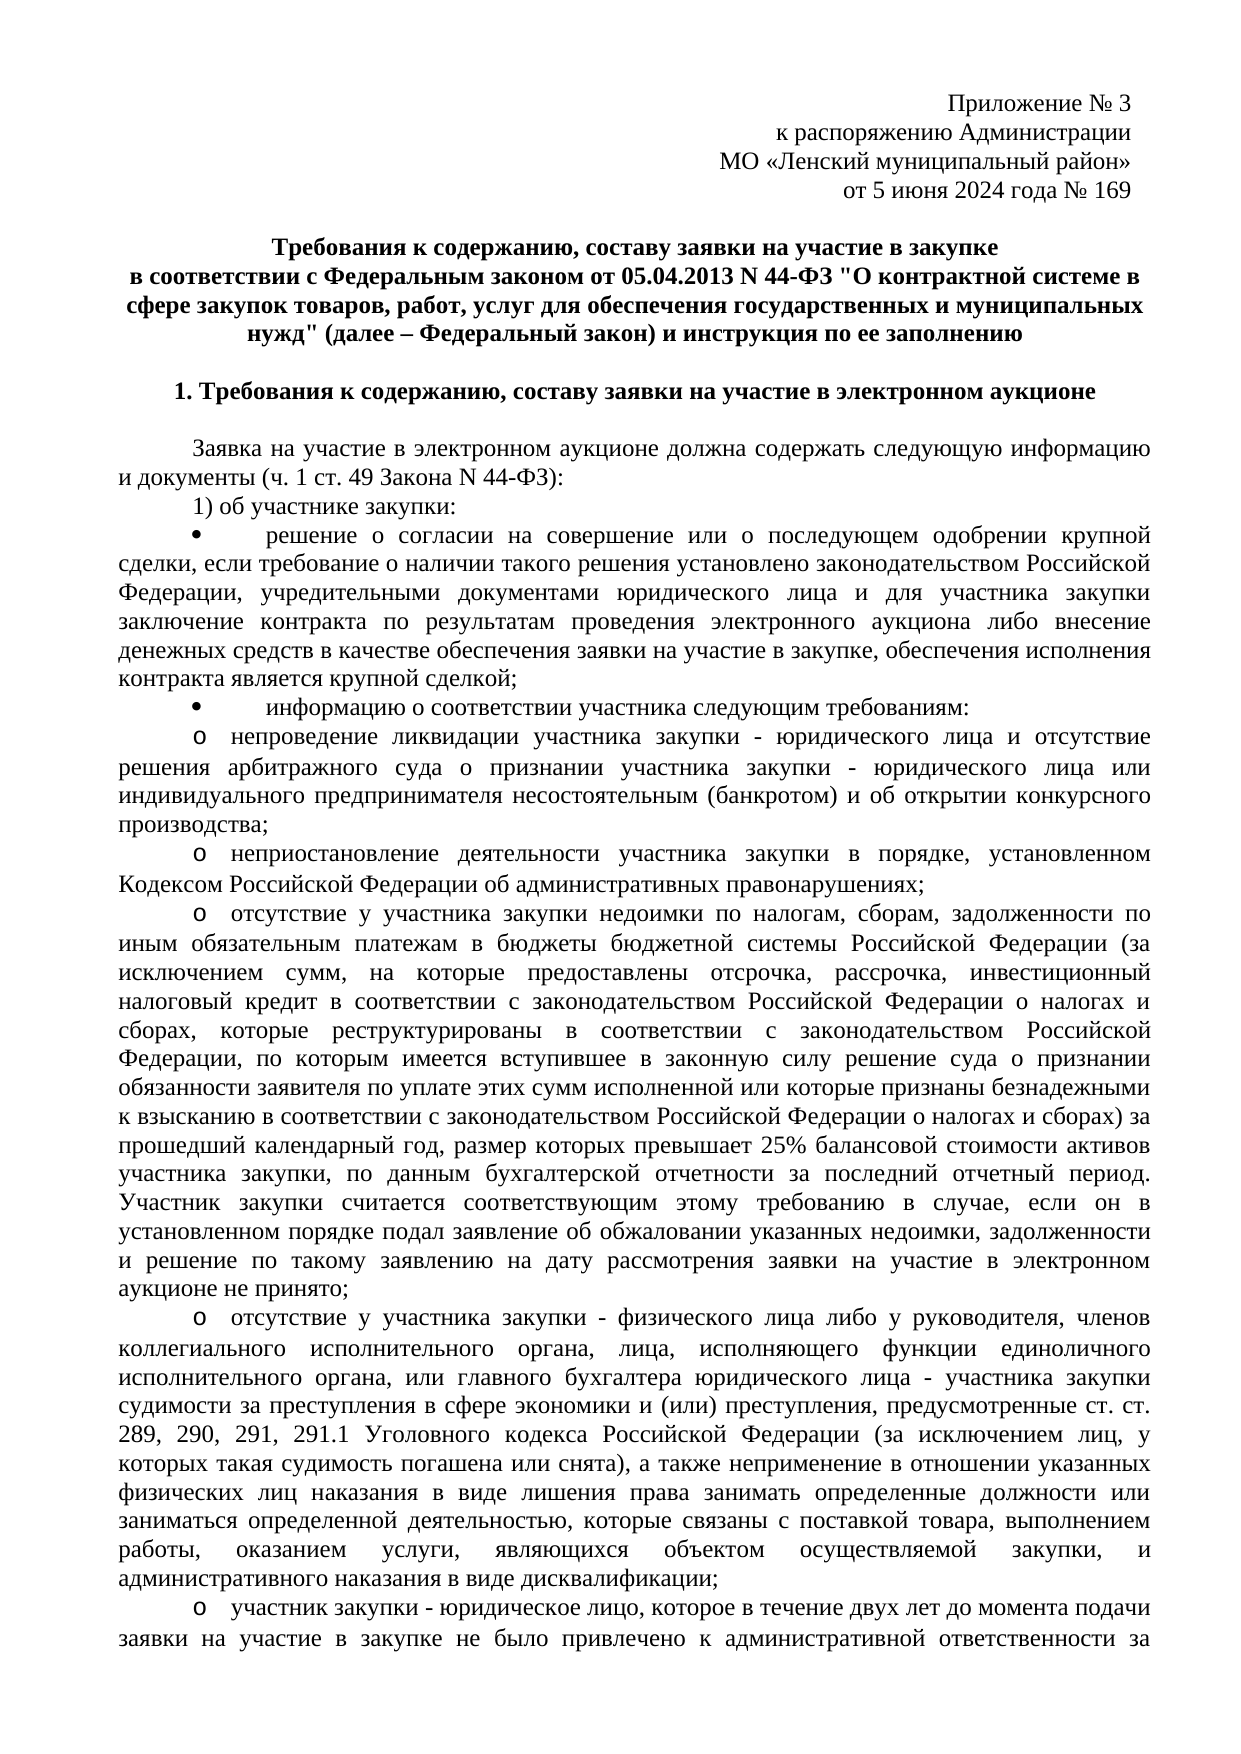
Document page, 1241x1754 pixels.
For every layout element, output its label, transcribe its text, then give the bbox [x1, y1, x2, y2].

table_header Приложение № 3 к распоряжению Администрации МО «Ленский муниципальный район» от 5 июня 2024 года № 169 [644, 89, 1142, 203]
list решение о согласии на совершение или о последующем одобрении крупной сделки, если требование о наличии такого решения установлено законодательством Российской Федерации, учредительными документами юридического лица и для участника закупки заключение контракта по результатам проведения электронного аукциона либо внесение денежных средств в качестве обеспечения заявки на участие в закупке, обеспечения исполнения контракта является крупной сделкой; [118, 520, 1152, 692]
list отсутствие у участника закупки - физического лица либо у руководителя, членов коллегиального исполнительного органа, лица, исполняющего функции единоличного исполнительного органа, или главного бухгалтера юридического лица - участника закупки судимости за преступления в сфере экономики и (или) преступления, предусмотренные ст. ст. 289, 290, 291, 291.1 Уголовного кодекса Российской Федерации (за исключением лиц, у которых такая судимость погашена или снята), а также неприменение в отношении указанных физических лиц наказания в виде лишения права занимать определенные должности или заниматься определенной деятельностью, которые связаны с поставкой товара, выполнением работы, оказанием услуги, являющихся объектом осуществляемой закупки, и административного наказания в виде дисквалификации; [118, 1302, 1152, 1592]
list неприостановление деятельности участника закупки в порядке, установленном Кодексом Российской Федерации об административных правонарушениях; [118, 838, 1152, 898]
text Заявка на участие в электронном аукционе должна содержать следующую информацию и документы (ч. 1 ст. 49 Закона N 44-ФЗ): [118, 433, 1152, 491]
list информацию о соответствии участника следующим требованиям: [118, 692, 1152, 721]
text 1. Требования к содержанию, составу заявки на участие в электронном аукционе [118, 376, 1152, 405]
text в соответствии с Федеральным законом от 05.04.2013 N 44-ФЗ "О контрактной системе в сфере закупок товаров, работ, услуг для обеспечения государственных и муниципальных нужд" (далее – Федеральный закон) и инструкция по ее заполнению [118, 261, 1152, 347]
text 1) об участнике закупки: [118, 491, 1152, 520]
text Требования к содержанию, составу заявки на участие в закупке [118, 232, 1152, 261]
list непроведение ликвидации участника закупки - юридического лица и отсутствие решения арбитражного суда о признании участника закупки - юридического лица или индивидуального предпринимателя несостоятельным (банкротом) и об открытии конкурсного производства; [118, 721, 1152, 838]
list отсутствие у участника закупки недоимки по налогам, сборам, задолженности по иным обязательным платежам в бюджеты бюджетной системы Российской Федерации (за исключением сумм, на которые предоставлены отсрочка, рассрочка, инвестиционный налоговый кредит в соответствии с законодательством Российской Федерации о налогах и сборах, которые реструктурированы в соответствии с законодательством Российской Федерации, по которым имеется вступившее в законную силу решение суда о признании обязанности заявителя по уплате этих сумм исполненной или которые признаны безнадежными к взысканию в соответствии с законодательством Российской Федерации о налогах и сборах) за прошедший календарный год, размер которых превышает 25% балансовой стоимости активов участника закупки, по данным бухгалтерской отчетности за последний отчетный период. Участник закупки считается соответствующим этому требованию в случае, если он в установленном порядке подал заявление об обжаловании указанных недоимки, задолженности и решение по такому заявлению на дату рассмотрения заявки на участие в электронном аукционе не принято; [118, 898, 1152, 1302]
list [118, 1592, 1152, 1651]
